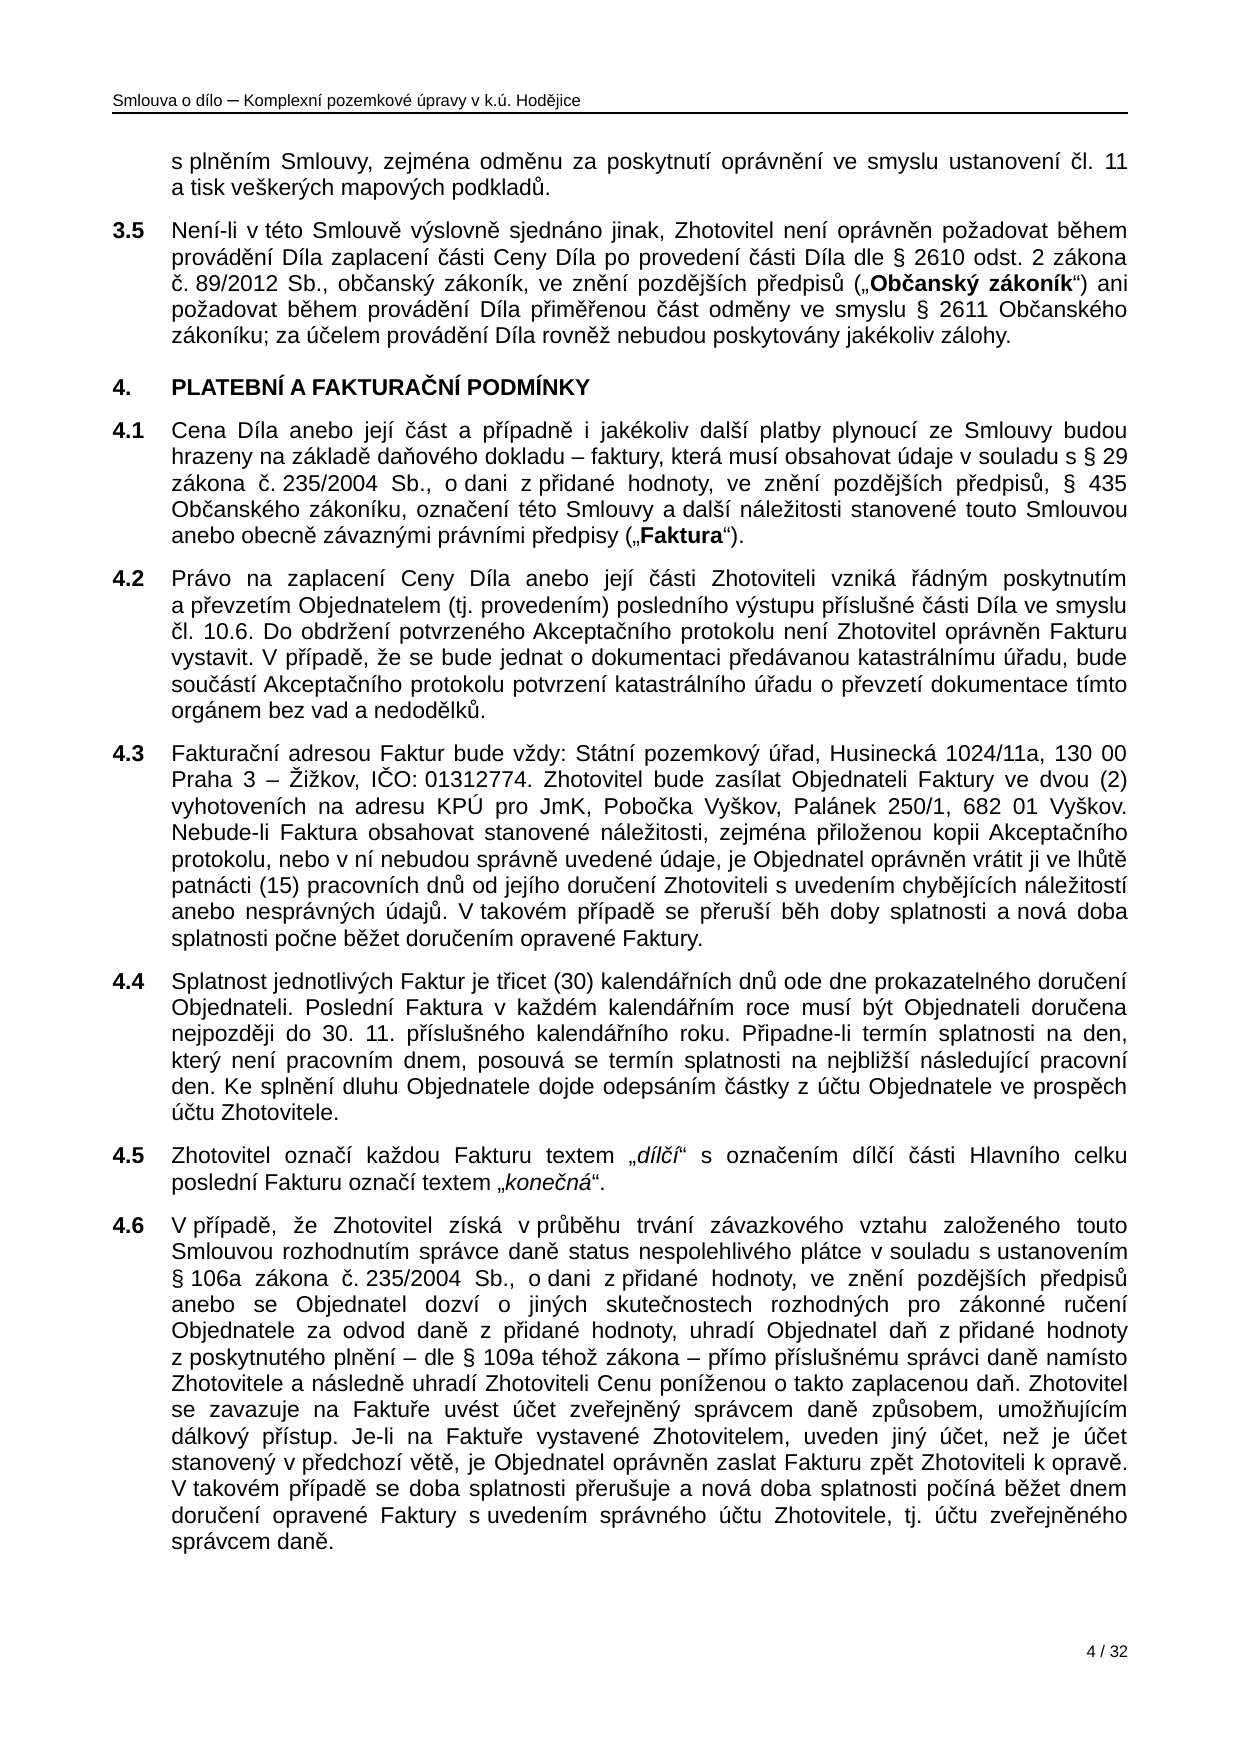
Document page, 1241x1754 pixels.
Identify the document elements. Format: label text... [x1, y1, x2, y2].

text Právo na zaplacení Ceny Díla anebo její části Zhotoviteli vzniká řádným poskytnutím a převzetím Objednatelem (tj. provedením) posledního výstupu příslušné části Díla ve smyslu čl. 10.6. Do obdržení potvrzeného Akceptačního protokolu není Zhotovitel oprávněn Fakturu vystavit. V případě, že se bude jednat o dokumentaci předávanou katastrálnímu úřadu, bude součástí Akceptačního protokolu potvrzení katastrálního úřadu o převzetí dokumentace tímto orgánem bez vad a nedodělků. [112, 565, 1128, 723]
text Cena Díla anebo její část a případně i jakékoliv další platby plynoucí ze Smlouvy budou hrazeny na základě daňového dokladu – faktury, která musí obsahovat údaje v souladu s § 29 zákona č. 235/2004 Sb., o dani z přidané hodnoty, ve znění pozdějších předpisů, § 435 Občanského zákoníku, označení této Smlouvy a další náležitosti stanovené touto Smlouvou anebo obecně závaznými právními předpisy („Faktura“). [112, 417, 1128, 549]
text Splatnost jednotlivých Faktur je třicet (30) kalendářních dnů ode dne prokazatelného doručení Objednateli. Poslední Faktura v každém kalendářním roce musí být Objednateli doručena nejpozději do 30. 11. příslušného kalendářního roku. Připadne-li termín splatnosti na den, který není pracovním dnem, posouvá se termín splatnosti na nejbližší následující pracovní den. Ke splnění dluhu Objednatele dojde odepsáním částky z účtu Objednatele ve prospěch účtu Zhotovitele. [112, 968, 1128, 1126]
text Není-li v této Smlouvě výslovně sjednáno jinak, Zhotovitel není oprávněn požadovat během provádění Díla zaplacení části Ceny Díla po provedení části Díla dle § 2610 odst. 2 zákona č. 89/2012 Sb., občanský zákoník, ve znění pozdějších předpisů („Občanský zákoník“) ani požadovat během provádění Díla přiměřenou část odměny ve smyslu § 2611 Občanského zákoníku; za účelem provádění Díla rovněž nebudou poskytovány jakékoliv zálohy. [112, 217, 1128, 349]
text Platební a fakturační podmínky [112, 374, 1128, 400]
text Fakturační adresou Faktur bude vždy: Státní pozemkový úřad, Husinecká 1024/11a, 130 00 Praha 3 – Žižkov, IČO: 01312774. Zhotovitel bude zasílat Objednateli Faktury ve dvou (2) vyhotoveních na adresu KPÚ pro JmK, Pobočka Vyškov, Palánek 250/1, 682 01 Vyškov. Nebude-li Faktura obsahovat stanovené náležitosti, zejména přiloženou kopii Akceptačního protokolu, nebo v ní nebudou správně uvedené údaje, je Objednatel oprávněn vrátit ji ve lhůtě patnácti (15) pracovních dnů od jejího doručení Zhotoviteli s uvedením chybějících náležitostí anebo nesprávných údajů. V takovém případě se přeruší běh doby splatnosti a nová doba splatnosti počne běžet doručením opravené Faktury. [112, 740, 1128, 951]
text Zhotovitel označí každou Fakturu textem „dílčí“ s označením dílčí části Hlavního celku poslední Fakturu označí textem „konečná“. [112, 1142, 1128, 1195]
text V případě, že Zhotovitel získá v průběhu trvání závazkového vztahu založeného touto Smlouvou rozhodnutím správce daně status nespolehlivého plátce v souladu s ustanovením § 106a zákona č. 235/2004 Sb., o dani z přidané hodnoty, ve znění pozdějších předpisů anebo se Objednatel dozví o jiných skutečnostech rozhodných pro zákonné ručení Objednatele za odvod daně z přidané hodnoty, uhradí Objednatel daň z přidané hodnoty z poskytnutého plnění – dle § 109a téhož zákona – přímo příslušnému správci daně namísto Zhotovitele a následně uhradí Zhotoviteli Cenu poníženou o takto zaplacenou daň. Zhotovitel se zavazuje na Faktuře uvést účet zveřejněný správcem daně způsobem, umožňujícím dálkový přístup. Je-li na Faktuře vystavené Zhotovitelem, uveden jiný účet, než je účet stanovený v předchozí větě, je Objednatel oprávněn zaslat Fakturu zpět Zhotoviteli k opravě. V takovém případě se doba splatnosti přerušuje a nová doba splatnosti počíná běžet dnem doručení opravené Faktury s uvedením správného účtu Zhotovitele, tj. účtu zveřejněného správcem daně. [112, 1212, 1128, 1554]
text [112, 148, 1128, 200]
